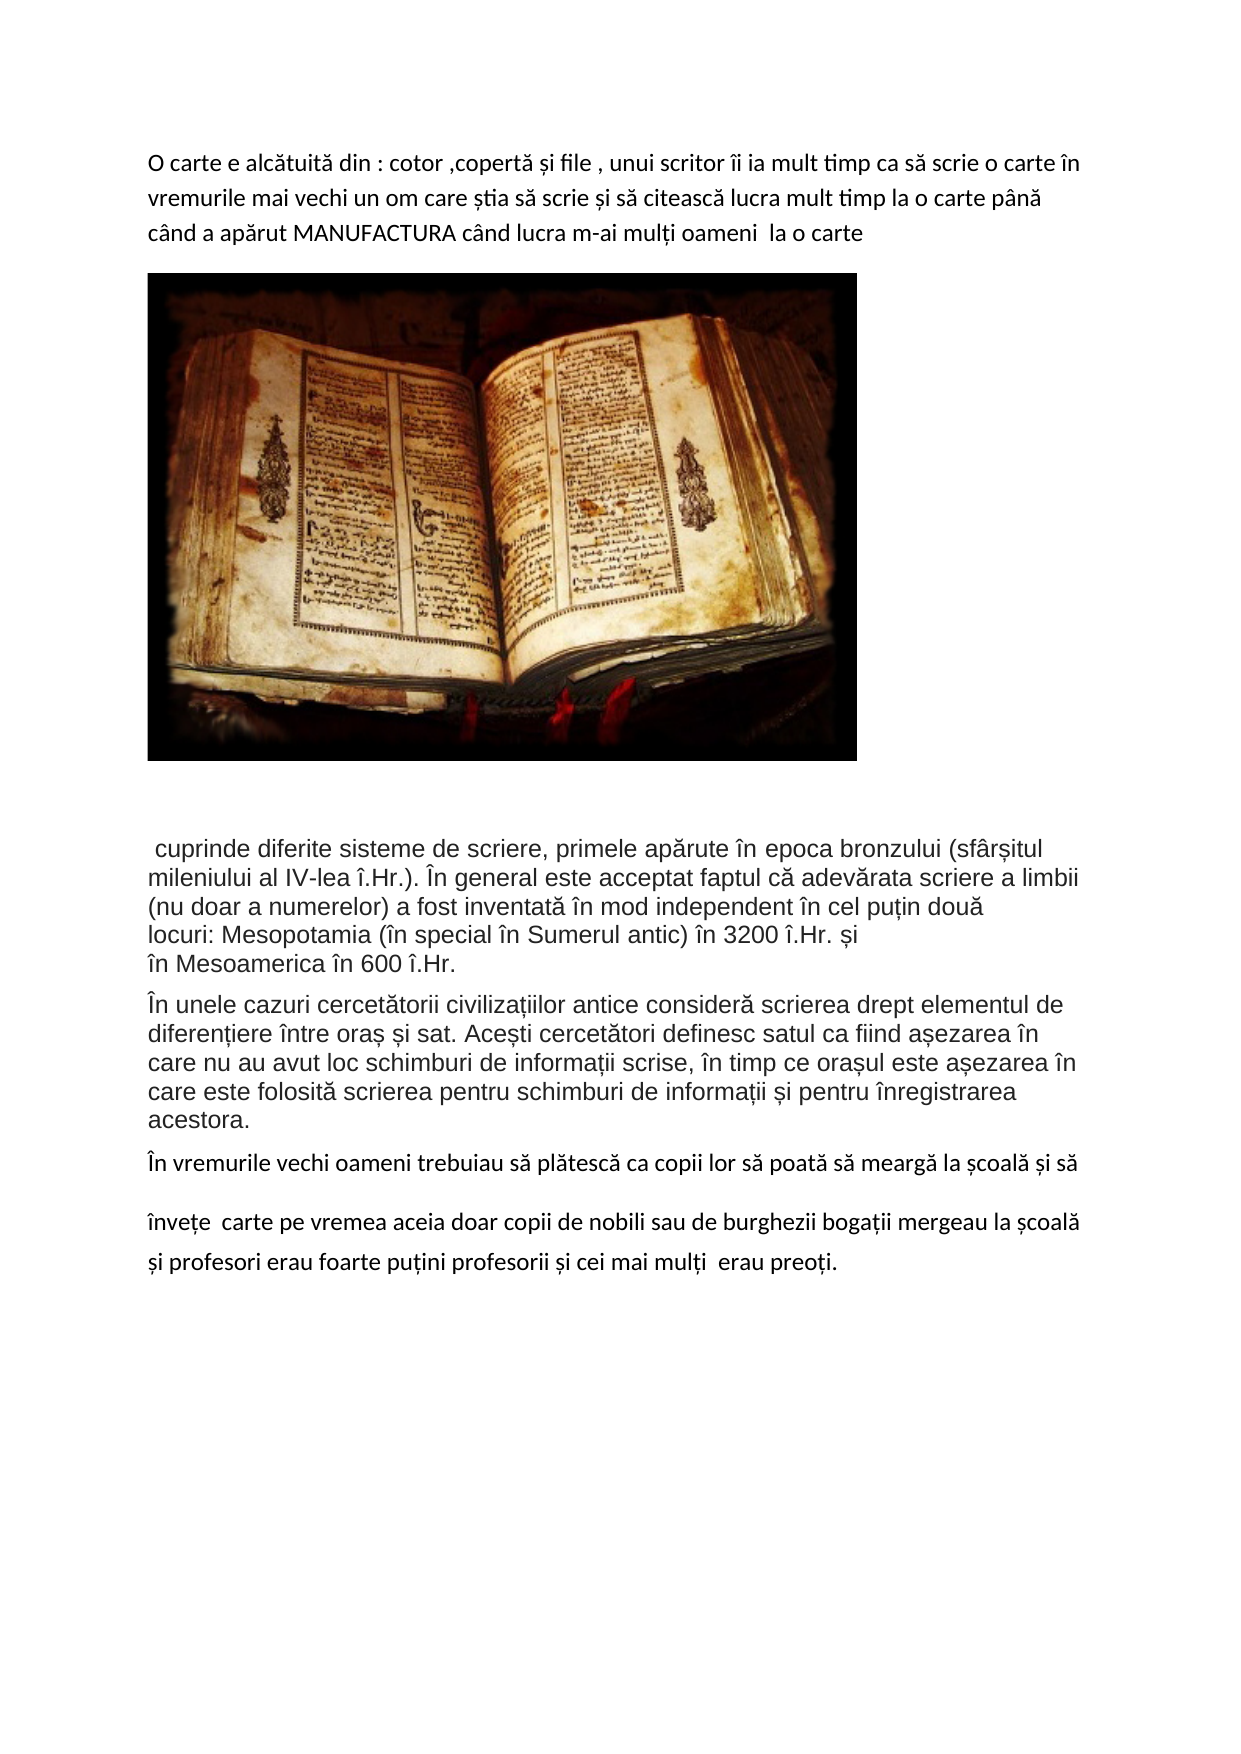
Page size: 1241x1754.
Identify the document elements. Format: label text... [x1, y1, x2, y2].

text O carte e alcătuită din : cotor ,copertă și file , unui scritor îi ia mult timp ca să scrie o carte în vremurile mai vechi un om care știa să scrie și să citească lucra mult timp la o carte până când a apărut MANUFACTURA când lucra m-ai mulți oameni la o carte [148, 148, 1093, 248]
text În vremurile vechi oameni trebuiau să plătescă ca copii lor să poată să meargă la școală și să învețe carte pe vremea aceia doar copii de nobili sau de burghezii bogații mergeau la școală și profesori erau foarte puțini profesorii și cei mai mulți erau preoți. [148, 1147, 1093, 1277]
picture [147, 273, 857, 761]
text În unele cazuri cercetătorii civilizațiilor antice consideră scrierea drept elementul de diferențiere între oraș și sat. Acești cercetători definesc satul ca fiind așezarea în care nu au avut loc schimburi de informații scrise, în timp ce orașul este așezarea în care este folosită scrierea pentru schimburi de informații și pentru înregistrarea acestora. [148, 991, 1093, 1134]
text cuprinde diferite sisteme de scriere, primele apărute în epoca bronzului (sfârșitul mileniului al IV-lea î.Hr.). În general este acceptat faptul că adevărata scriere a limbii (nu doar a numerelor) a fost inventată în mod independent în cel puțin două locuri: Mesopotamia (în special în Sumerul antic) în 3200 î.Hr. și în Mesoamerica în 600 î.Hr. [148, 834, 1093, 978]
